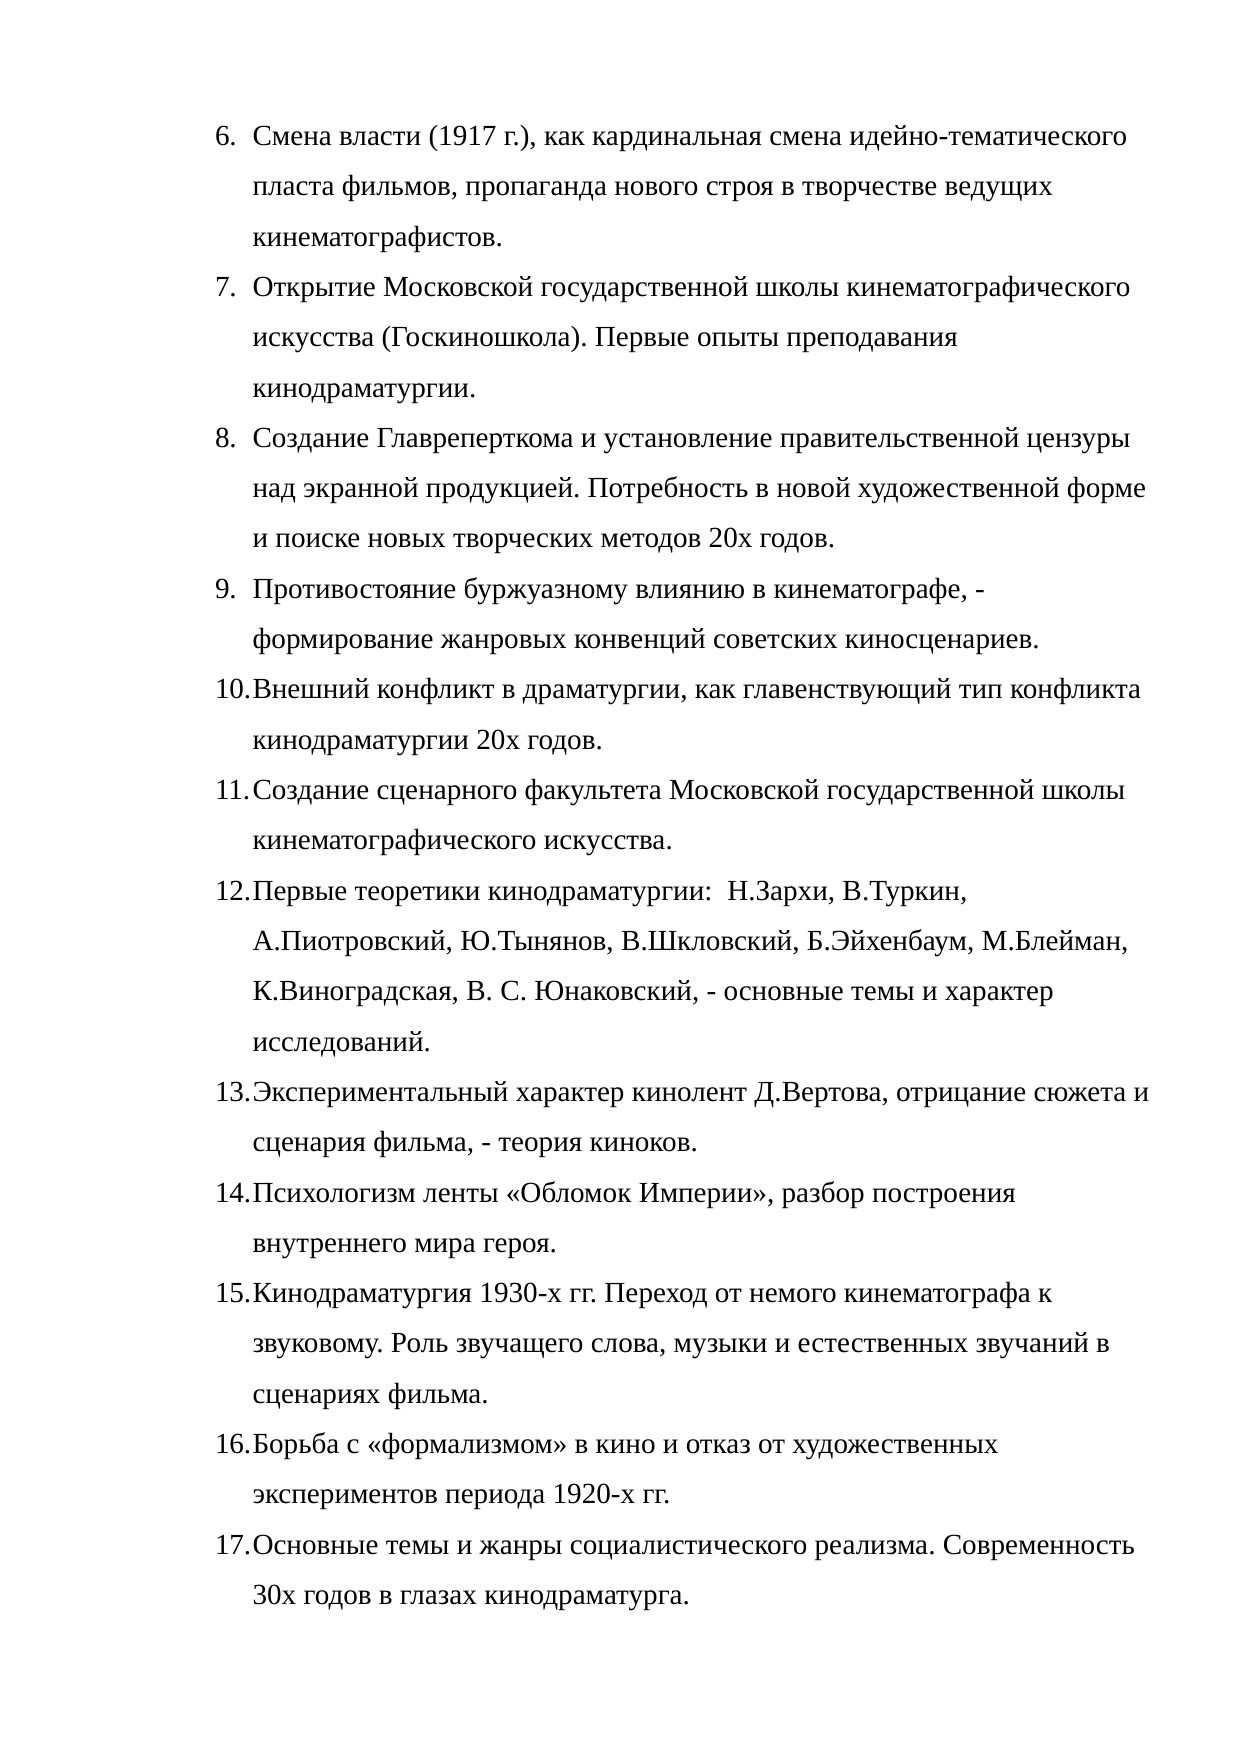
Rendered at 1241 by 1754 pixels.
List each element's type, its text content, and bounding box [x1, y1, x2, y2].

list Создание Главреперткома и установление правительственной цензуры над экранной продукцией. Потребность в новой художественной форме и поиске новых творческих методов 20х годов. [215, 420, 1152, 554]
list Борьба с «формализмом» в кино и отказ от художественных экспериментов периода 1920-х гг. [215, 1426, 1152, 1510]
list Психологизм ленты «Обломок Империи», разбор построения внутреннего мира героя. [215, 1175, 1152, 1258]
list Первые теоретики кинодраматургии: Н.Зархи, В.Туркин, А.Пиотровский, Ю.Тынянов, В.Шкловский, Б.Эйхенбаум, М.Блейман, К.Виноградская, В. С. Юнаковский, - основные темы и характер исследований. [215, 873, 1152, 1057]
list Внешний конфликт в драматургии, как главенствующий тип конфликта кинодраматургии 20х годов. [215, 672, 1152, 755]
list Экспериментальный характер кинолент Д.Вертова, отрицание сюжета и сценария фильма, - теория киноков. [215, 1074, 1152, 1158]
list Открытие Московской государственной школы кинематографического искусства (Госкиношкола). Первые опыты преподавания кинодраматургии. [215, 269, 1152, 403]
list Кинодраматургия 1930-х гг. Переход от немого кинематографа к звуковому. Роль звучащего слова, музыки и естественных звучаний в сценариях фильма. [215, 1275, 1152, 1409]
list Создание сценарного факультета Московской государственной школы кинематографического искусства. [215, 772, 1152, 856]
list Основные темы и жанры социалистического реализма. Современность 30х годов в глазах кинодраматурга. [215, 1527, 1152, 1611]
list Смена власти (1917 г.), как кардинальная смена идейно-тематического пласта фильмов, пропаганда нового строя в творчестве ведущих кинематографистов. [215, 118, 1152, 252]
list Противостояние буржуазному влиянию в кинематографе, - формирование жанровых конвенций советских киносценариев. [215, 571, 1152, 655]
